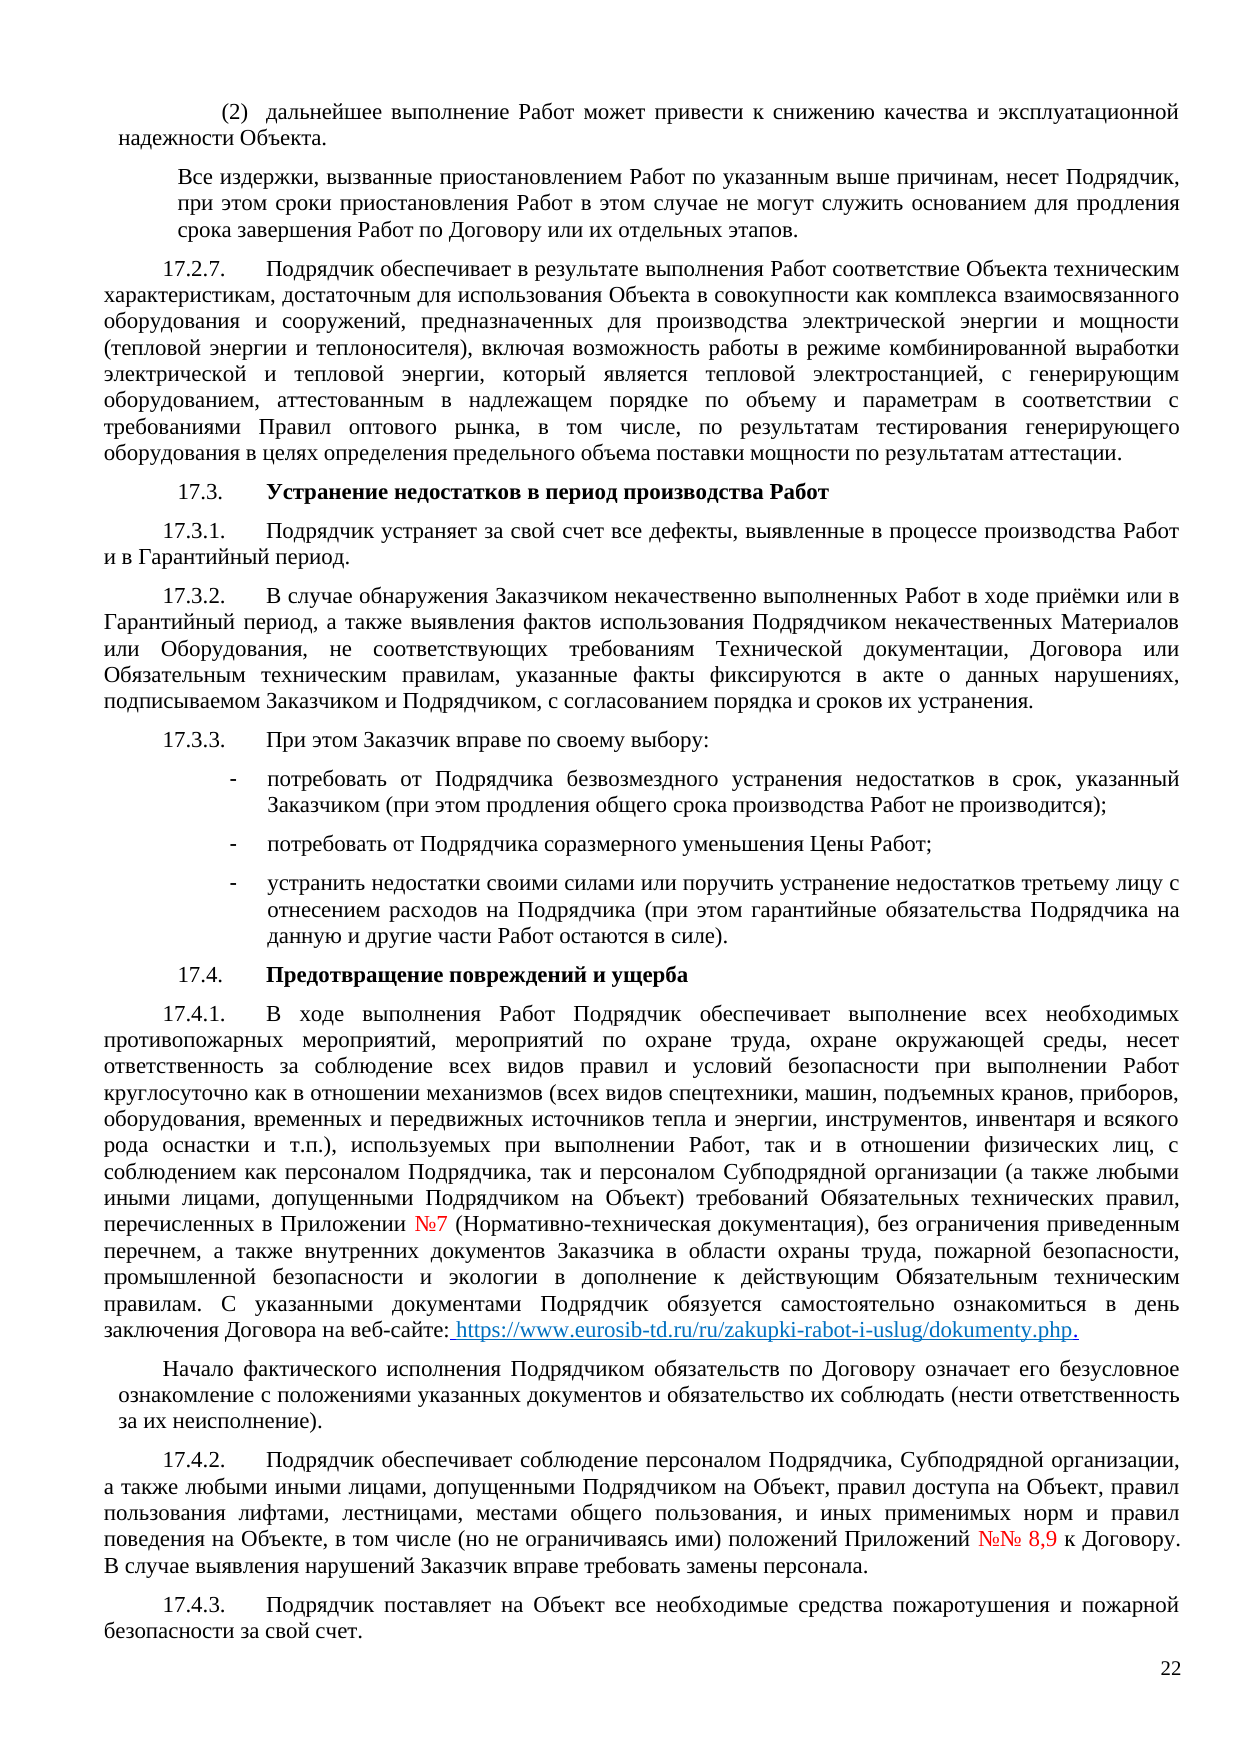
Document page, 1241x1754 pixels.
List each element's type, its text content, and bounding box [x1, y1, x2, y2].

text Подрядчик обеспечивает соблюдение персоналом Подрядчика, Субподрядной организации, а также любыми иными лицами, допущенными Подрядчиком на Объект, правил доступа на Объект, правил пользования лифтами, лестницами, местами общего пользования, и иных применимых норм и правил поведения на Объекте, в том числе (но не ограничиваясь ими) положений Приложений №№ 8,9 к Договору. В случае выявления нарушений Заказчик вправе требовать замены персонала. [103, 1446, 1181, 1578]
text Устранение недостатков в период производства Работ [118, 478, 1181, 504]
text Предотвращение повреждений и ущерба [118, 961, 1181, 987]
text В случае обнаружения Заказчиком некачественно выполненных Работ в ходе приёмки или в Гарантийный период, а также выявления фактов использования Подрядчиком некачественных Материалов или Оборудования, не соответствующих требованиям Технической документации, Договора или Обязательным техническим правилам, указанные факты фиксируются в акте о данных нарушениях, подписываемом Заказчиком и Подрядчиком, с согласованием порядка и сроков их устранения. [103, 582, 1181, 714]
text Подрядчик поставляет на Объект все необходимые средства пожаротушения и пожарной безопасности за свой счет. [103, 1591, 1181, 1643]
text дальнейшее выполнение Работ может привести к снижению качества и эксплуатационной надежности Объекта. [118, 98, 1181, 151]
text устранить недостатки своими силами или поручить устранение недостатков третьему лицу с отнесением расходов на Подрядчика (при этом гарантийные обязательства Подрядчика на данную и другие части Работ остаются в силе). [229, 869, 1181, 948]
list Все издержки, вызванные приостановлением Работ по указанным выше причинам, несет Подрядчик, при этом сроки приостановления Работ в этом случае не могут служить основанием для продления срока завершения Работ по Договору или их отдельных этапов. [177, 163, 1181, 242]
text потребовать от Подрядчика соразмерного уменьшения Цены Работ; [229, 830, 1181, 857]
text потребовать от Подрядчика безвозмездного устранения недостатков в срок, указанный Заказчиком (при этом продления общего срока производства Работ не производится); [229, 765, 1181, 818]
text Подрядчик обеспечивает в результате выполнения Работ соответствие Объекта техническим характеристикам, достаточным для использования Объекта в совокупности как комплекса взаимосвязанного оборудования и сооружений, предназначенных для производства электрической энергии и мощности (тепловой энергии и теплоносителя), включая возможность работы в режиме комбинированной выработки электрической и тепловой энергии, который является тепловой электростанцией, с генерирующим оборудованием, аттестованным в надлежащем порядке по объему и параметрам в соответствии с требованиями Правил оптового рынка, в том числе, по результатам тестирования генерирующего оборудования в целях определения предельного объема поставки мощности по результатам аттестации. [103, 255, 1181, 466]
text При этом Заказчик вправе по своему выбору: [103, 726, 1181, 753]
text В ходе выполнения Работ Подрядчик обеспечивает выполнение всех необходимых противопожарных мероприятий, мероприятий по охране труда, охране окружающей среды, несет ответственность за соблюдение всех видов правил и условий безопасности при выполнении Работ круглосуточно как в отношении механизмов (всех видов спецтехники, машин, подъемных кранов, приборов, оборудования, временных и передвижных источников тепла и энергии, инструментов, инвентаря и всякого рода оснастки и т.п.), используемых при выполнении Работ, так и в отношении физических лиц, с соблюдением как персоналом Подрядчика, так и персоналом Субподрядной организации (а также любыми иными лицами, допущенными Подрядчиком на Объект) требований Обязательных технических правил, перечисленных в Приложении №7 (Нормативно-техническая документация), без ограничения приведенным перечнем, а также внутренних документов Заказчика в области охраны труда, пожарной безопасности, промышленной безопасности и экологии в дополнение к действующим Обязательным техническим правилам. С указанными документами Подрядчик обязуется самостоятельно ознакомиться в день заключения Договора на веб-сайте: . [103, 1000, 1181, 1342]
list Начало фактического исполнения Подрядчиком обязательств по Договору означает его безусловное ознакомление с положениями указанных документов и обязательство их соблюдать (нести ответственность за их неисполнение). [118, 1355, 1181, 1434]
text Подрядчик устраняет за свой счет все дефекты, выявленные в процессе производства Работ и в Гарантийный период. [103, 517, 1181, 569]
